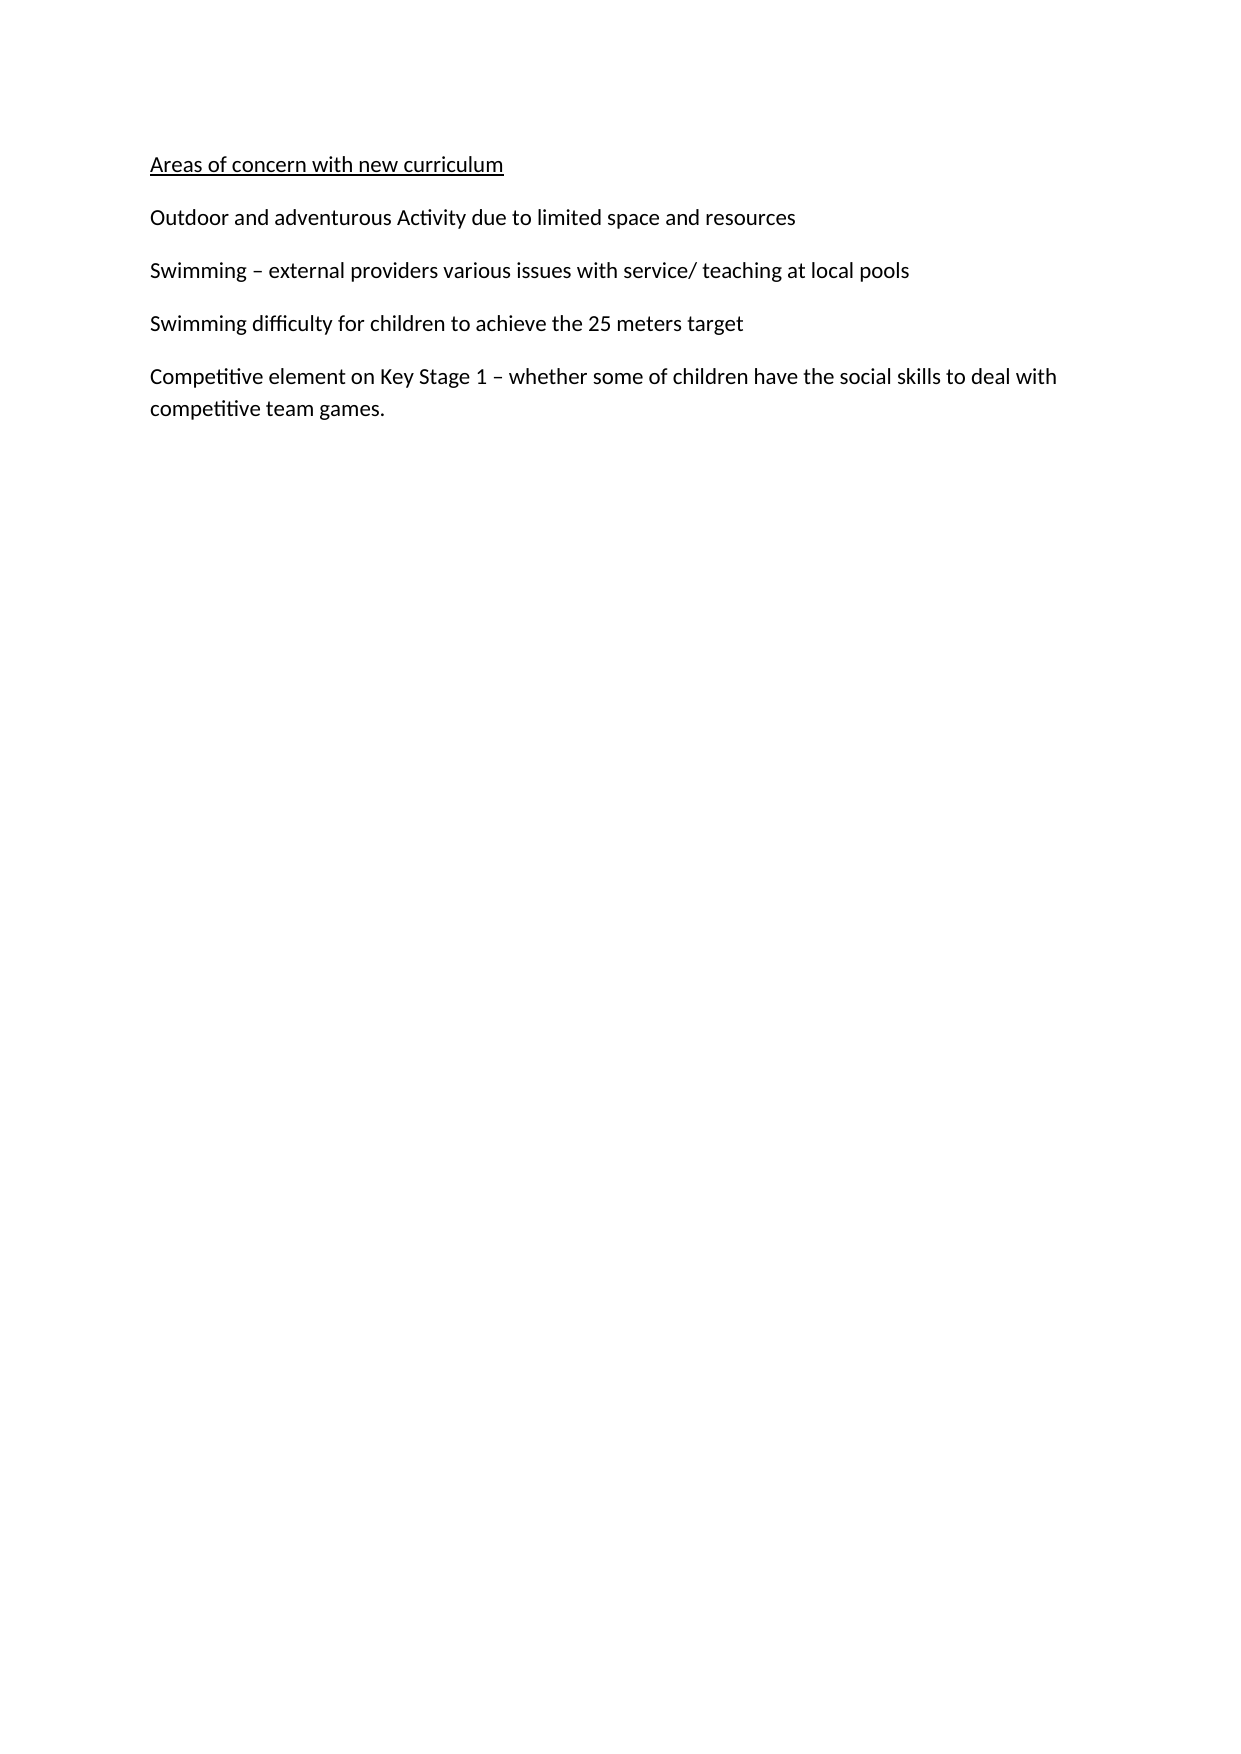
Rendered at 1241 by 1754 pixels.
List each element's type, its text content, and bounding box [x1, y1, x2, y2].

text Areas of concern with new curriculum [150, 150, 1090, 178]
text Outdoor and adventurous Activity due to limited space and resources [150, 203, 1090, 231]
text Swimming – external providers various issues with service/ teaching at local pools [150, 256, 1090, 284]
text Swimming difficulty for children to achieve the 25 meters target [150, 309, 1090, 337]
text Competitive element on Key Stage 1 – whether some of children have the social skills to deal with competitive team games. [150, 362, 1090, 422]
